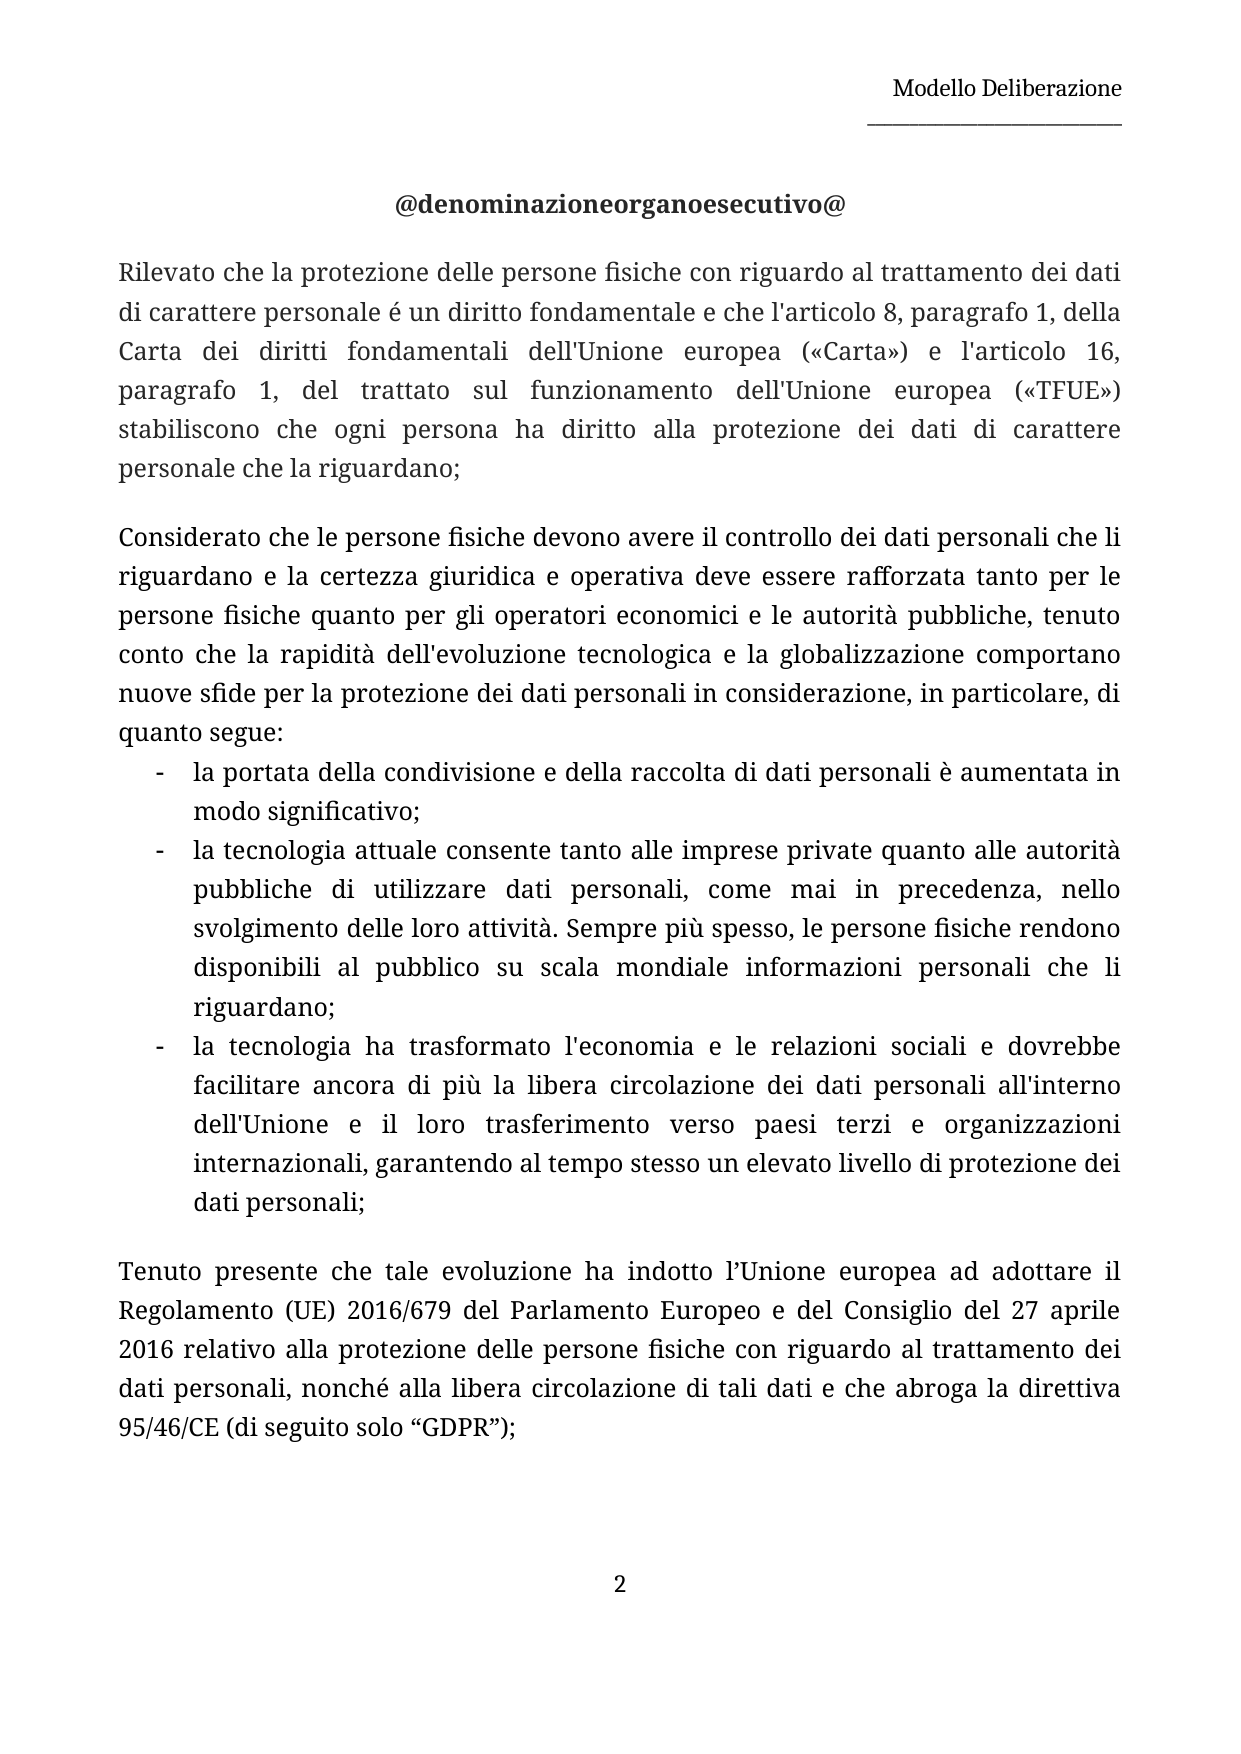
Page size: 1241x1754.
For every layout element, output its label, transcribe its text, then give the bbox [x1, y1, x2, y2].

text Tenuto presente che tale evoluzione ha indotto l’Unione europea ad adottare il Regolamento (UE) 2016/679 del Parlamento Europeo e del Consiglio del 27 aprile 2016 relativo alla protezione delle persone fisiche con riguardo al trattamento dei dati personali, nonché alla libera circolazione di tali dati e che abroga la direttiva 95/46/CE (di seguito solo “GDPR”); [118, 1253, 1122, 1444]
text Considerato che le persone fisiche devono avere il controllo dei dati personali che li riguardano e la certezza giuridica e operativa deve essere rafforzata tanto per le persone fisiche quanto per gli operatori economici e le autorità pubbliche, tenuto conto che la rapidità dell'evoluzione tecnologica e la globalizzazione comportano nuove sfide per la protezione dei dati personali in considerazione, in particolare, di quanto segue: [118, 519, 1122, 749]
list la tecnologia ha trasformato l'economia e le relazioni sociali e dovrebbe facilitare ancora di più la libera circolazione dei dati personali all'interno dell'Unione e il loro trasferimento verso paesi terzi e organizzazioni internazionali, garantendo al tempo stesso un elevato livello di protezione dei dati personali; [156, 1028, 1122, 1219]
text @denominazioneorganoesecutivo@ [118, 187, 1122, 221]
list la portata della condivisione e della raccolta di dati personali è aumentata in modo significativo; [156, 754, 1122, 827]
text Rilevato che la protezione delle persone fisiche con riguardo al trattamento dei dati di carattere personale é un diritto fondamentale e che l'articolo 8, paragrafo 1, della Carta dei diritti fondamentali dell'Unione europea («Carta») e l'articolo 16, paragrafo 1, del trattato sul funzionamento dell'Unione europea («TFUE») stabiliscono che ogni persona ha diritto alla protezione dei dati di carattere personale che la riguardano; [118, 255, 1122, 485]
list la tecnologia attuale consente tanto alle imprese private quanto alle autorità pubbliche di utilizzare dati personali, come mai in precedenza, nello svolgimento delle loro attività. Sempre più spesso, le persone fisiche rendono disponibili al pubblico su scala mondiale informazioni personali che li riguardano; [156, 833, 1122, 1023]
